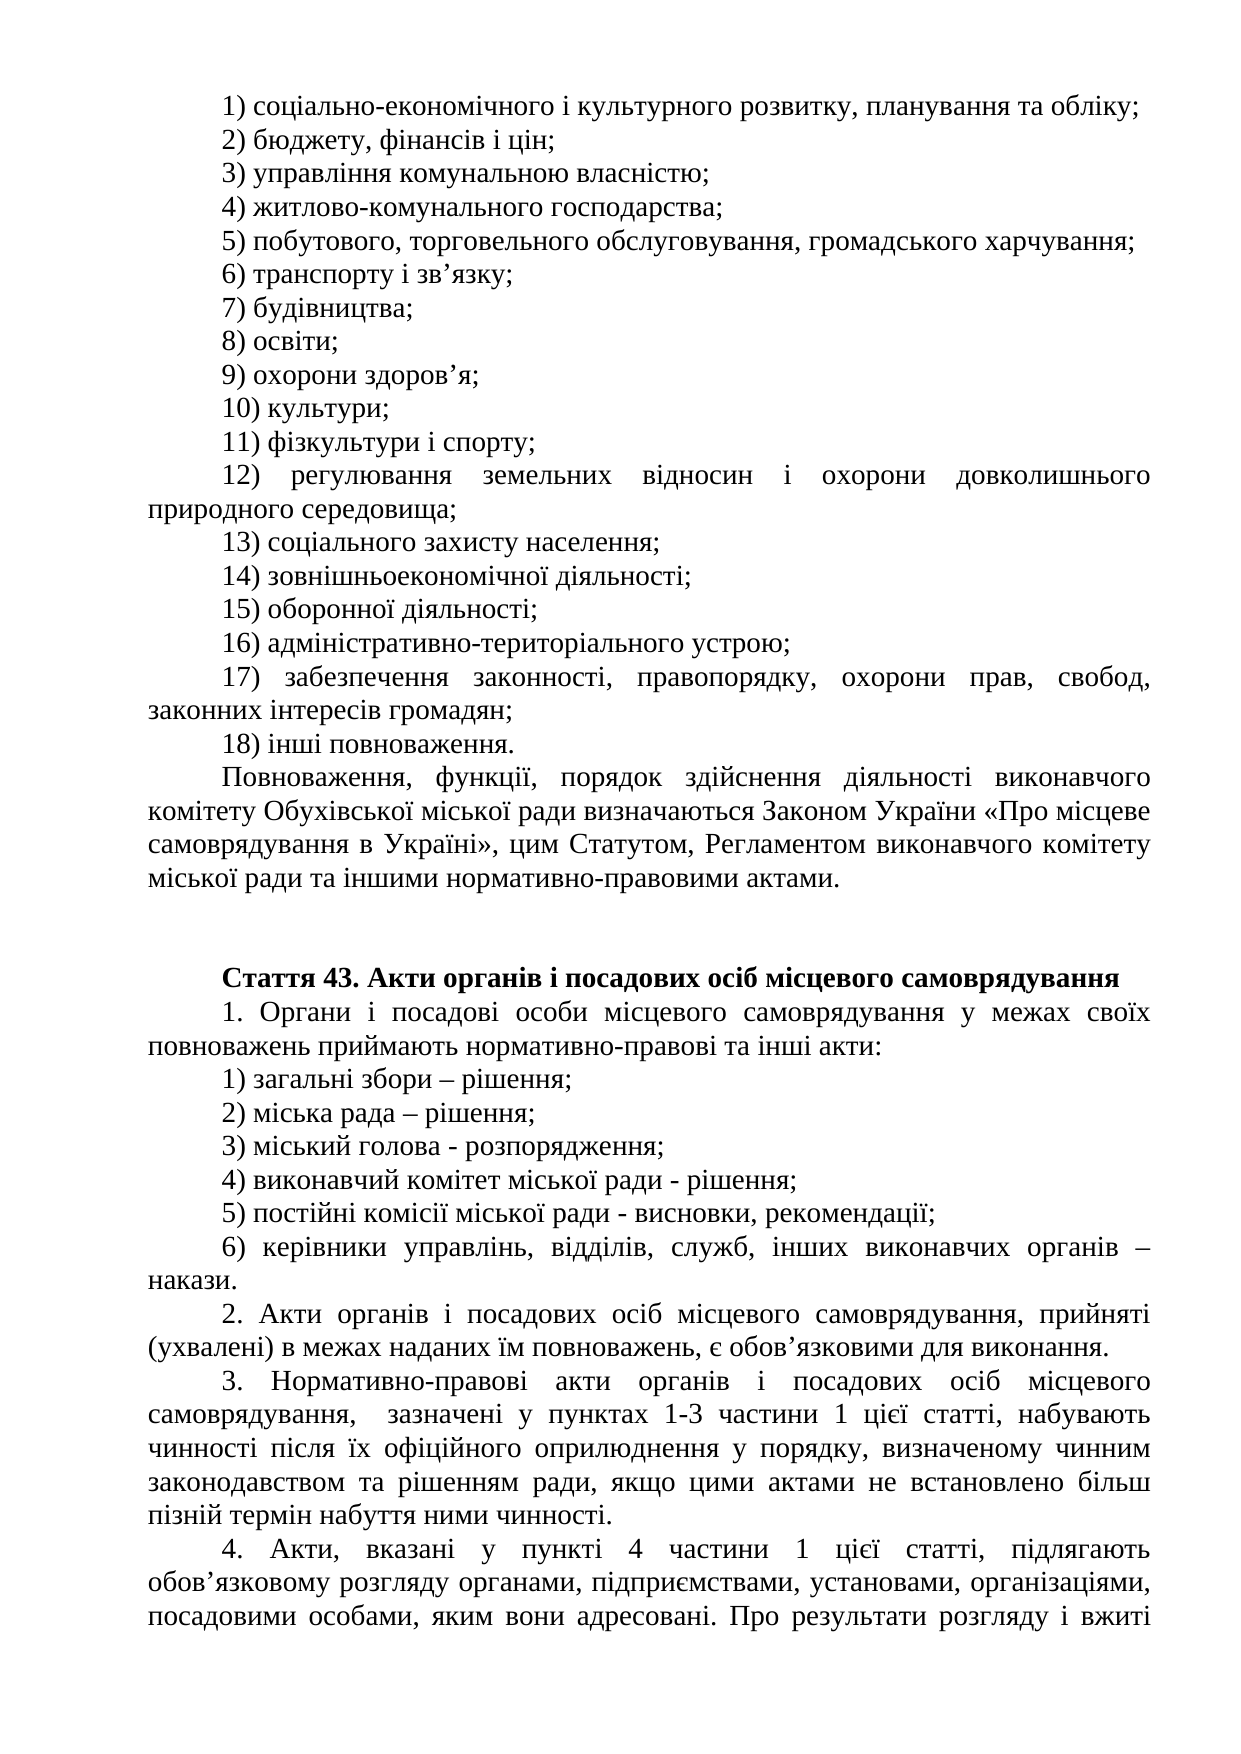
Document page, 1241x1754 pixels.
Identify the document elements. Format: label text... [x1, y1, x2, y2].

text 18) інші повноваження. [148, 726, 1152, 759]
text 5) побутового, торговельного обслуговування, громадського харчування; [148, 223, 1152, 256]
text 6) транспорту і зв’язку; [148, 256, 1152, 290]
text 7) будівництва; [148, 290, 1152, 323]
text 4) житлово-комунального господарства; [148, 189, 1152, 223]
text 12) регулювання земельних відносин і охорони довколишнього природного середовища; [148, 457, 1152, 524]
text 4) виконавчий комітет міської ради - рішення; [148, 1162, 1152, 1195]
text Стаття 43. Акти органів і посадових осіб місцевого самоврядування [148, 961, 1152, 994]
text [148, 1531, 1152, 1631]
text Повноваження, функції, порядок здійснення діяльності виконавчого комітету Обухівської міської ради визначаються Законом України «Про місцеве самоврядування в Україні», цим Статутом, Регламентом виконавчого комітету міської ради та іншими нормативно-правовими актами. [148, 759, 1152, 893]
text 2) міська рада – рішення; [148, 1095, 1152, 1128]
text 3) міський голова - розпорядження; [148, 1128, 1152, 1162]
text 2) бюджету, фінансів і цін; [148, 122, 1152, 156]
text 16) адміністративно-територіального устрою; [148, 625, 1152, 659]
text 1) загальні збори – рішення; [148, 1061, 1152, 1095]
text 13) соціального захисту населення; [148, 524, 1152, 558]
text 15) оборонної діяльності; [148, 592, 1152, 625]
text 9) охорони здоров’я; [148, 357, 1152, 390]
text 5) постійні комісії міської ради - висновки, рекомендації; [148, 1195, 1152, 1229]
text 1) соціально-економічного і культурного розвитку, планування та обліку; [148, 88, 1152, 122]
text 10) культури; [148, 390, 1152, 424]
text 11) фізкультури і спорту; [148, 424, 1152, 457]
text 14) зовнішньоекономічної діяльності; [148, 558, 1152, 592]
text 17) забезпечення законності, правопорядку, охорони прав, свобод, законних інтересів громадян; [148, 659, 1152, 726]
text 6) керівники управлінь, відділів, служб, інших виконавчих органів – накази. [148, 1229, 1152, 1296]
text 8) освіти; [148, 323, 1152, 357]
text 2. Акти органів і посадових осіб місцевого самоврядування, прийняті (ухвалені) в межах наданих їм повноважень, є обов’язковими для виконання. [148, 1296, 1152, 1363]
text 1. Органи і посадові особи місцевого самоврядування у межах своїх повноважень приймають нормативно-правові та інші акти: [148, 994, 1152, 1061]
text 3. Нормативно-правові акти органів і посадових осіб місцевого самоврядування, зазначені у пунктах 1-3 частини 1 цієї статті, набувають чинності після їх офіційного оприлюднення у порядку, визначеному чинним законодавством та рішенням ради, якщо цими актами не встановлено більш пізній термін набуття ними чинності. [148, 1363, 1152, 1531]
text 3) управління комунальною власністю; [148, 156, 1152, 189]
